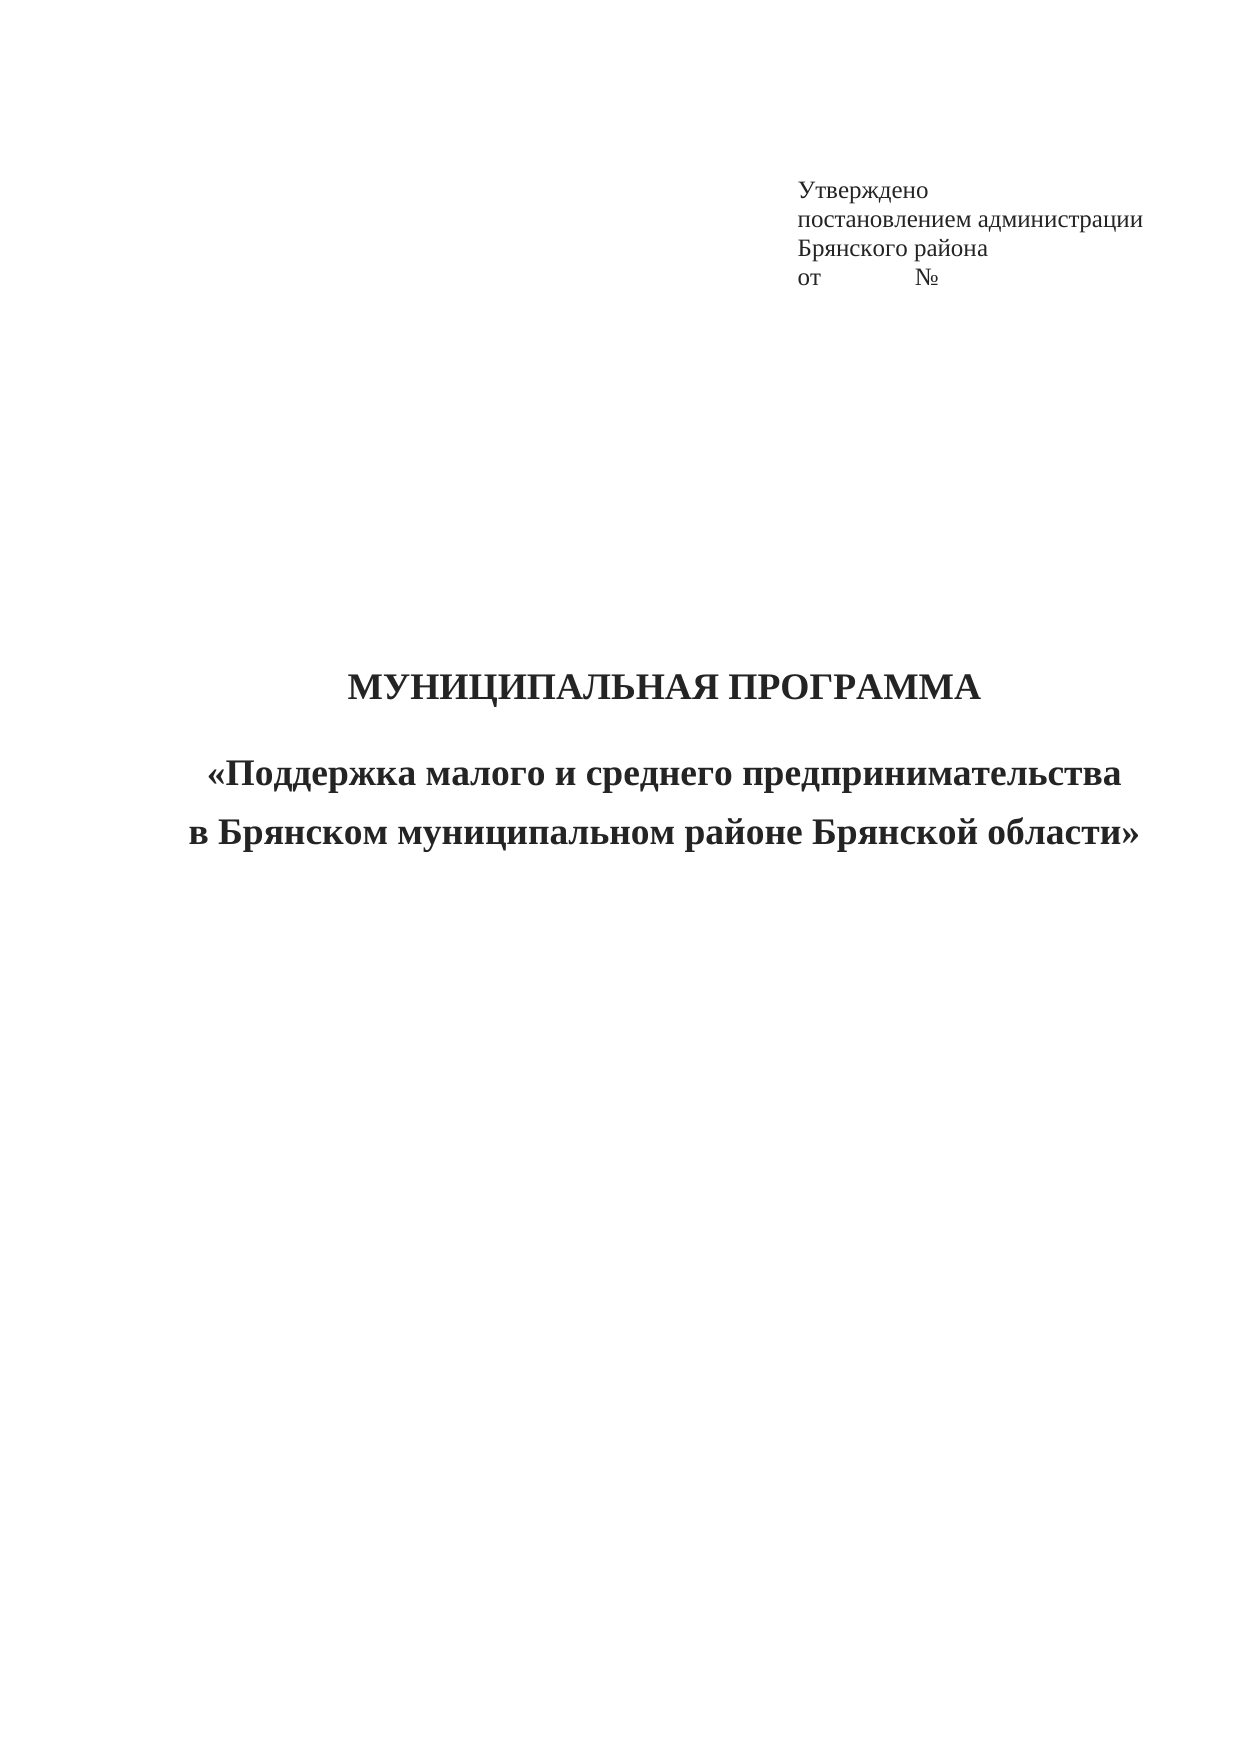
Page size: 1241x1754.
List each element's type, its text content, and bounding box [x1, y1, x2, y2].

text постановлением администрации [177, 204, 1152, 233]
text Утверждено [177, 176, 1152, 204]
text Брянского района [177, 233, 1152, 262]
text в Брянском муниципальном районе Брянской области» [177, 809, 1152, 852]
text от № [177, 262, 1152, 291]
text МУНИЦИПАЛЬНАЯ ПРОГРАММА [177, 664, 1152, 707]
text «Поддержка малого и среднего предпринимательства [177, 751, 1152, 794]
